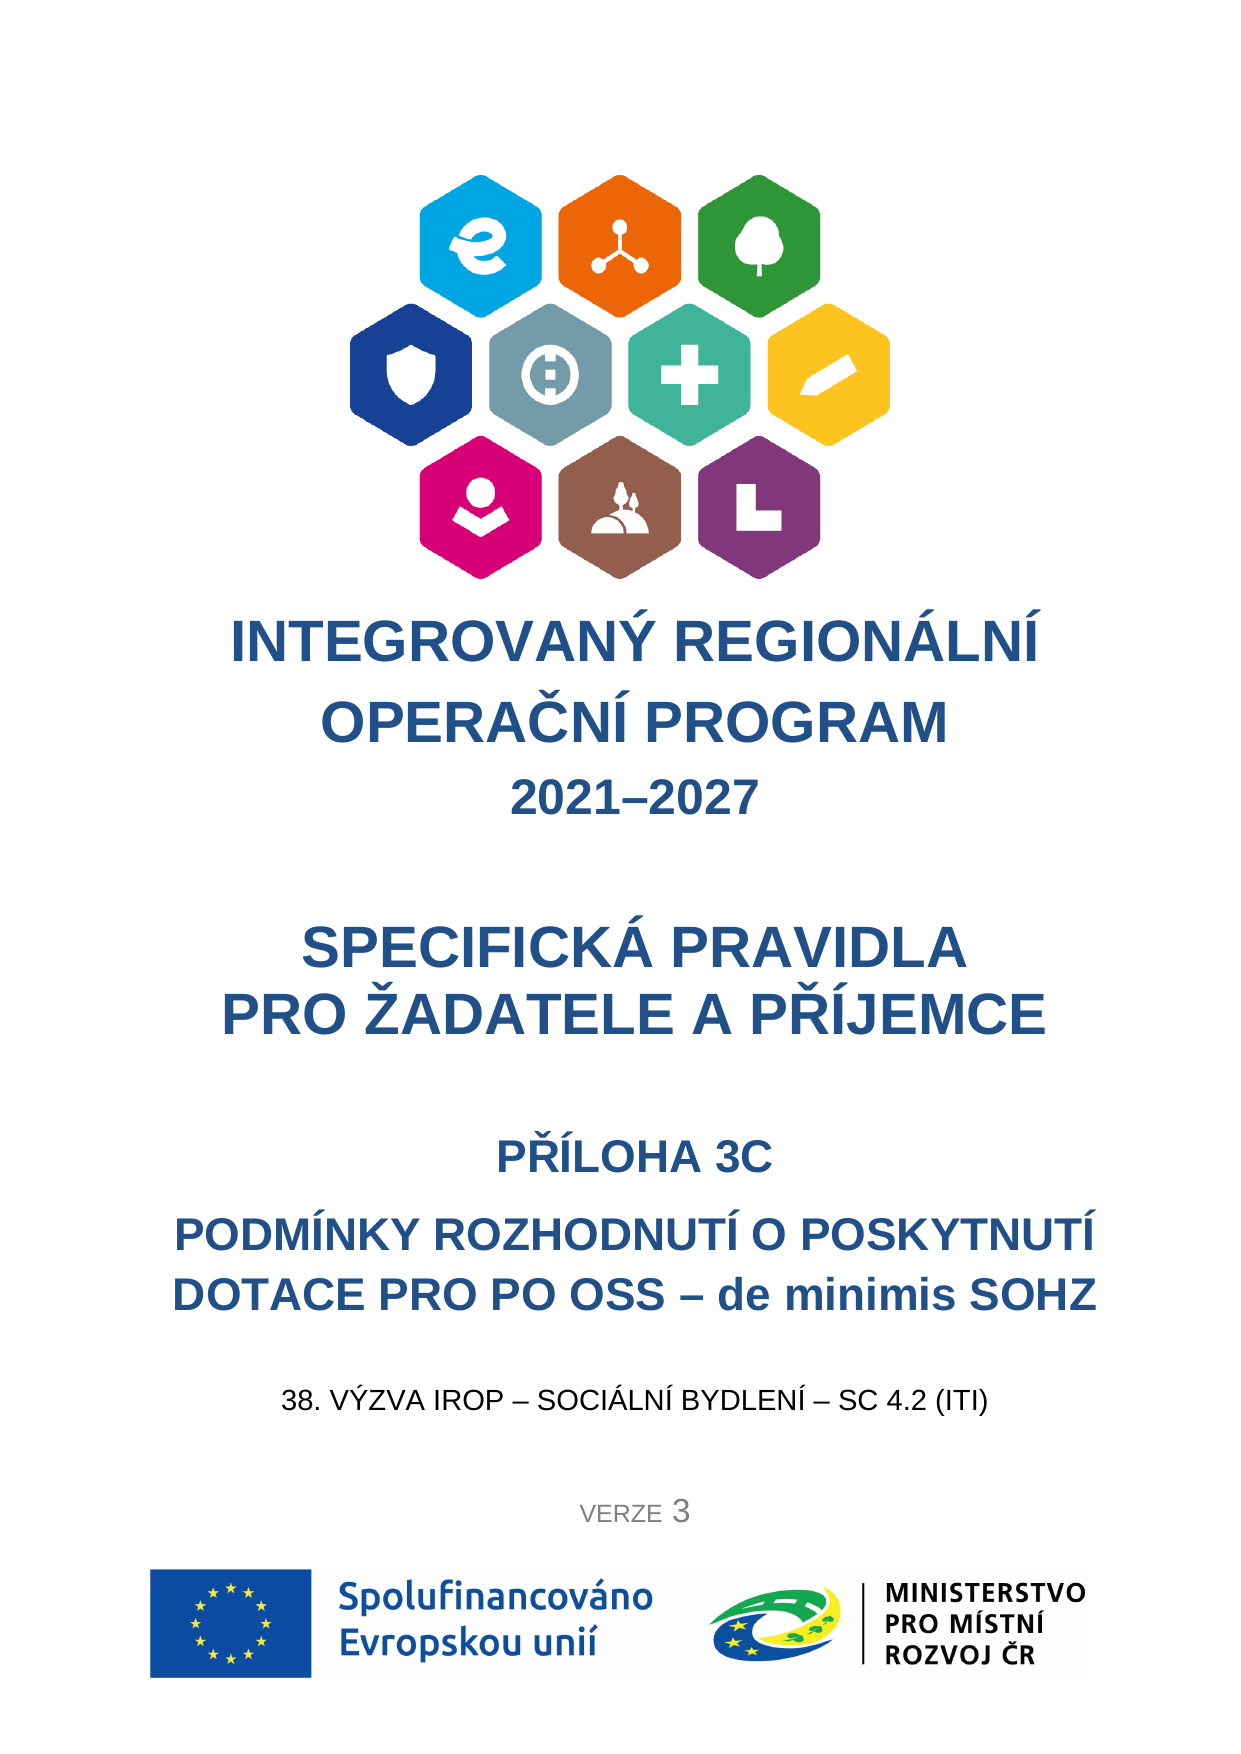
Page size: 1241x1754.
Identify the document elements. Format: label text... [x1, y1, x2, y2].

text 38. VÝZVA IROP – SOCIÁLNÍ BYDLENÍ – SC 4.2 (ITI) [148, 1382, 1122, 1416]
text PŘÍLOHA 3C [148, 1129, 1122, 1182]
text VERZE 3 [148, 1491, 1122, 1530]
text PodMÍNKY Rozhodnutí o poskytnutí dotace pro PO OSS – de minimis SOHZ [148, 1207, 1122, 1320]
picture [323, 158, 916, 607]
text 2021–2027 [148, 768, 1122, 825]
text SPECIFICKÁ PRAVIDLA PRO ŽADATELE A PŘÍJEMCE [148, 913, 1122, 1047]
picture [147, 1566, 1093, 1681]
